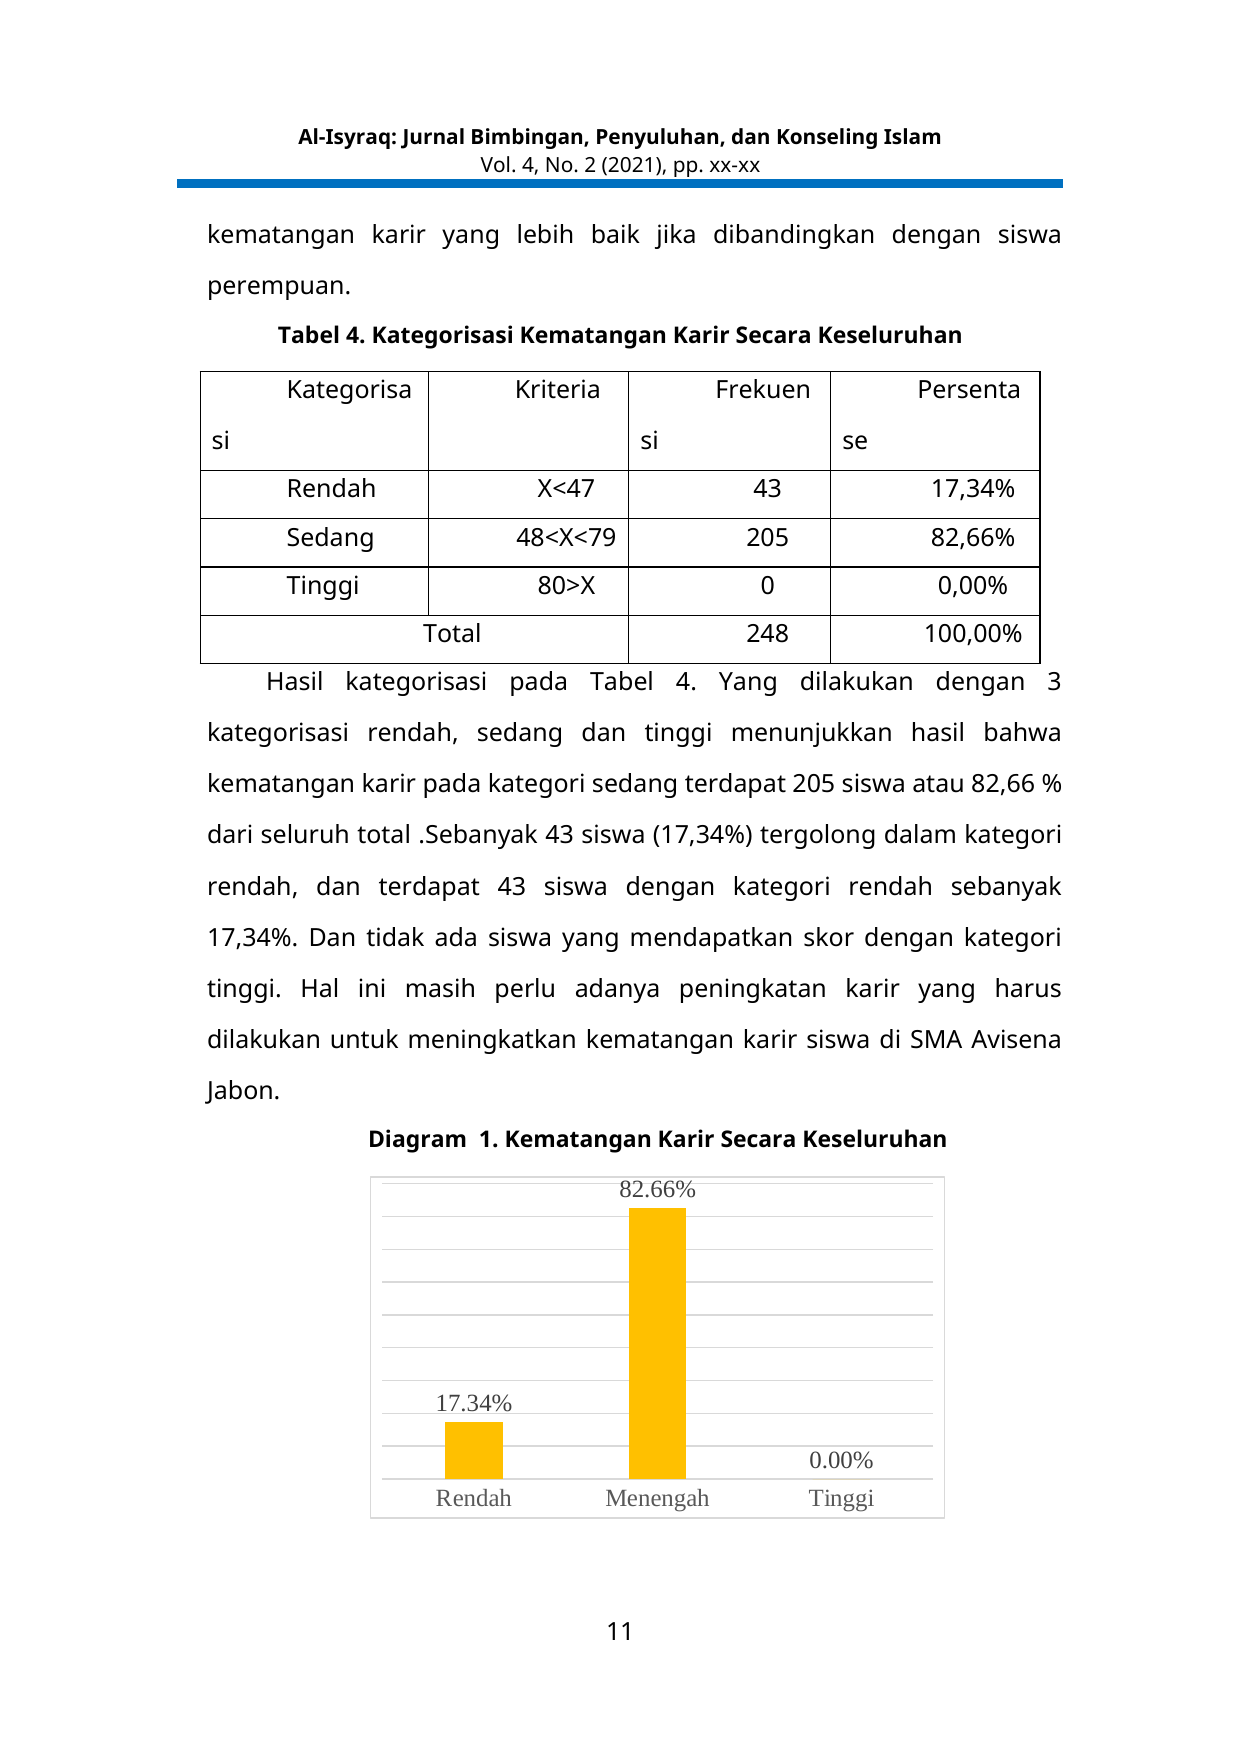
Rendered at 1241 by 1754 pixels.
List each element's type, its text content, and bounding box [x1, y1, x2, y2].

table_cell Rendah [201, 471, 428, 518]
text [207, 217, 1063, 302]
table_cell 100,00% [831, 616, 1039, 663]
table_cell 248 [629, 616, 830, 663]
text Tabel 4. Kategorisasi Kematangan Karir Secara Keseluruhan [177, 319, 1063, 350]
table_cell X<47 [429, 471, 628, 518]
text Hasil kategorisasi pada Tabel 4. Yang dilakukan dengan 3 kategorisasi rendah, sedang dan tinggi menunjukkan hasil bahwa kematangan karir pada kategori sedang terdapat 205 siswa atau 82,66 % dari seluruh total .Sebanyak 43 siswa (17,34%) tergolong dalam kategori rendah, dan terdapat 43 siswa dengan kategori rendah sebanyak 17,34%. Dan tidak ada siswa yang mendapatkan skor dengan kategori tinggi. Hal ini masih perlu adanya peningkatan karir yang harus dilakukan untuk meningkatkan kematangan karir siswa di SMA Avisena Jabon. [207, 664, 1063, 1106]
table_cell Tinggi [201, 568, 428, 615]
table_cell 48<X<79 [429, 519, 628, 566]
table_header Kriteria [429, 372, 628, 470]
table_header Frekuensi [629, 372, 830, 470]
table_cell 0,00% [831, 568, 1039, 615]
text Diagram 1. Kematangan Karir Secara Keseluruhan [177, 1123, 1063, 1154]
table_cell 82,66% [831, 519, 1039, 566]
table_cell 17,34% [831, 471, 1039, 518]
table_cell 43 [629, 471, 830, 518]
table_cell 0 [629, 568, 830, 615]
table_cell Total [201, 616, 628, 663]
table_header Kategorisasi [201, 372, 428, 470]
table_cell Sedang [201, 519, 428, 566]
table_cell 205 [629, 519, 830, 566]
table_header Persentase [831, 372, 1039, 470]
table_cell 80>X [429, 568, 628, 615]
